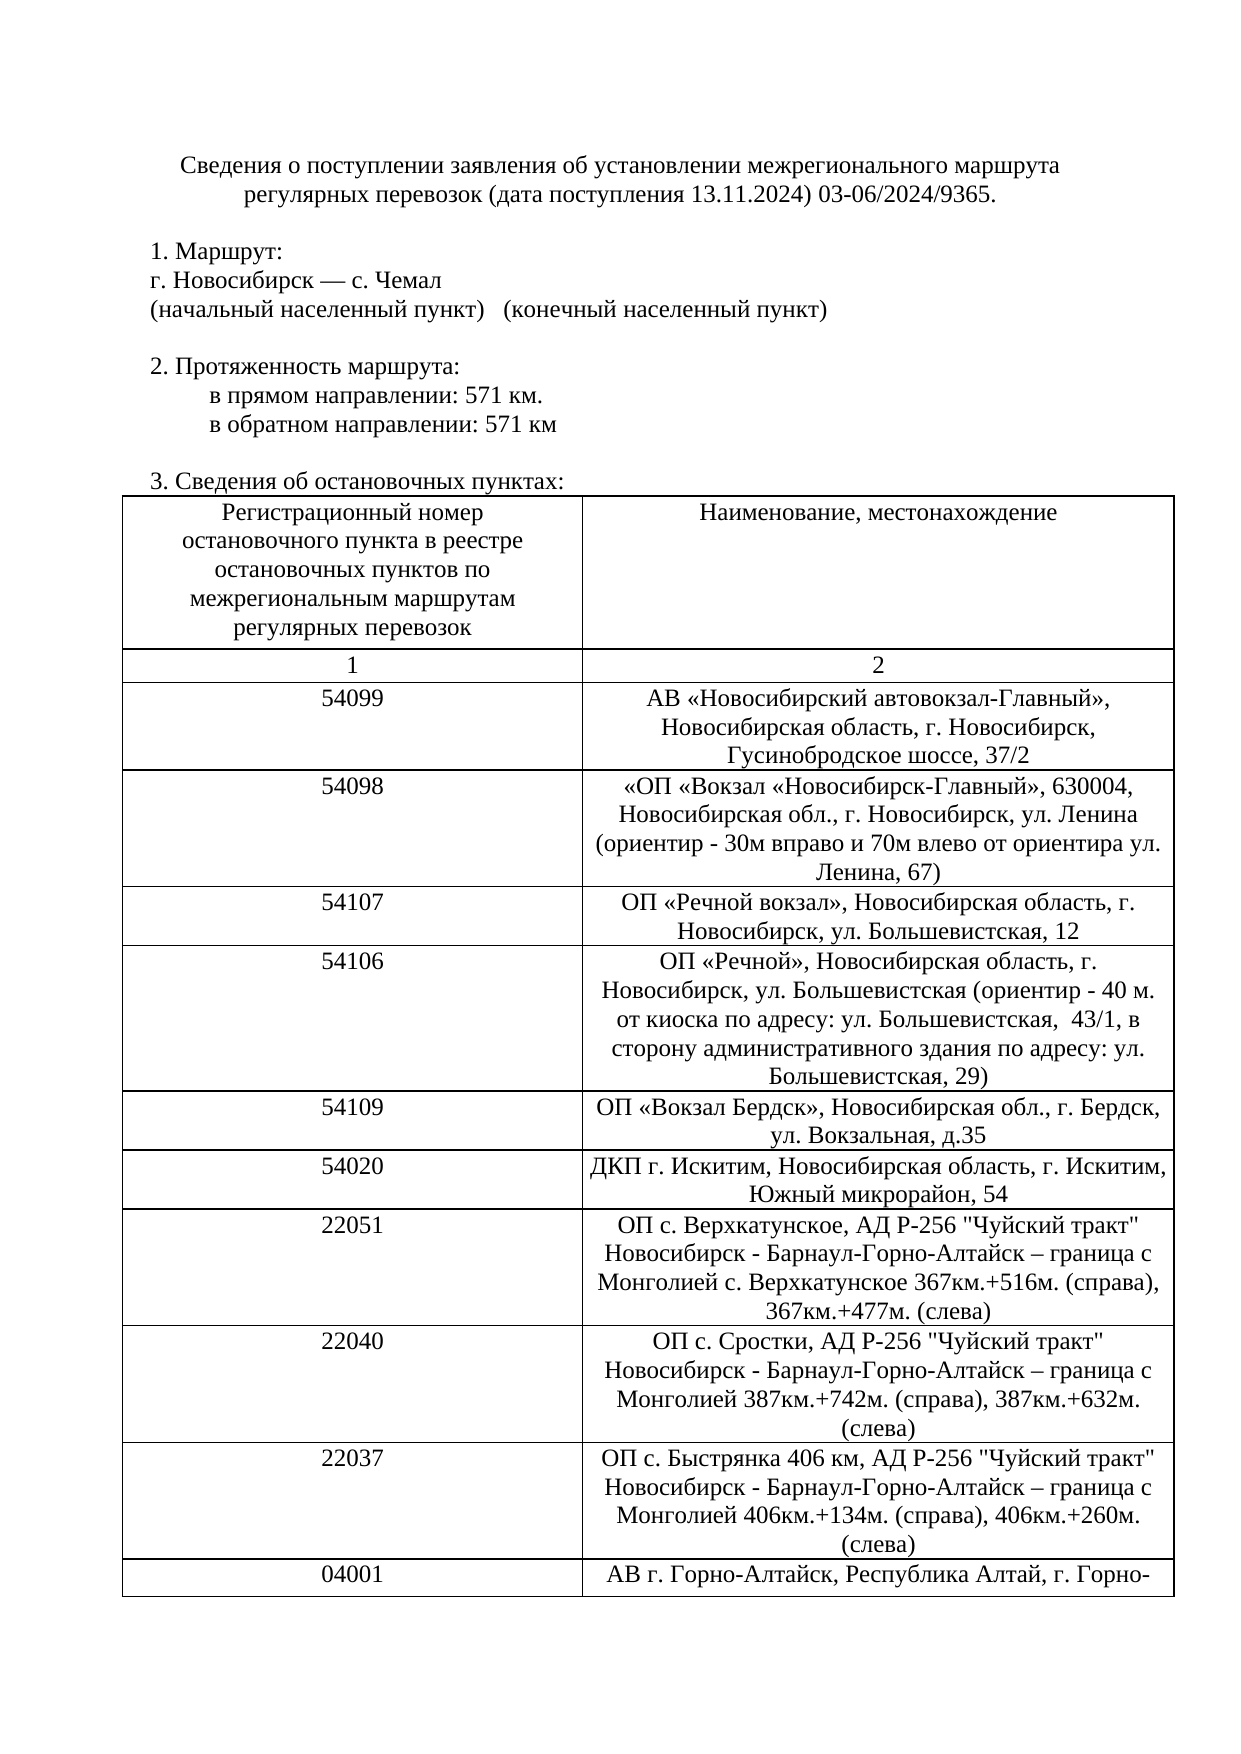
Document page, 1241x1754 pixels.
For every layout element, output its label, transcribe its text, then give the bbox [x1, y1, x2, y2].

text в прямом направлении: 571 км. [150, 380, 1090, 409]
text 2. Протяженность маршрута: [150, 351, 1090, 380]
table_cell 22040 [123, 1326, 582, 1441]
text Сведения о поступлении заявления об установлении межрегионального маршрута регулярных перевозок (дата поступления 13.11.2024) 03-06/2024/9365. [150, 150, 1090, 207]
text в обратном направлении: 571 км [150, 409, 1090, 437]
table_cell 22037 [123, 1443, 582, 1558]
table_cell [583, 1560, 1173, 1596]
table_cell 22051 [123, 1210, 582, 1325]
table_cell 04001 [123, 1560, 582, 1596]
table_cell ОП с. Сростки, АД Р-256 "Чуйский тракт" Новосибирск - Барнаул-Горно-Алтайск – граница с Монголией 387км.+742м. (справа), 387км.+632м. (слева) [583, 1326, 1173, 1441]
table_cell ОП «Речной вокзал», Новосибирская область, г. Новосибирск, ул. Большевистская, 12 [583, 887, 1173, 945]
table_header Регистрационный номер остановочного пункта в реестре остановочных пунктов по межрегиональным маршрутам регулярных перевозок [123, 497, 582, 648]
table_cell ОП с. Быстрянка 406 км, АД Р-256 "Чуйский тракт" Новосибирск - Барнаул-Горно-Алтайск – граница с Монголией 406км.+134м. (справа), 406км.+260м. (слева) [583, 1443, 1173, 1558]
table_cell ДКП г. Искитим, Новосибирская область, г. Искитим, Южный микрорайон, 54 [583, 1151, 1173, 1208]
table_cell 2 [583, 650, 1173, 681]
table_cell 54107 [123, 887, 582, 945]
table_cell ОП с. Верхкатунское, АД Р-256 "Чуйский тракт" Новосибирск - Барнаул-Горно-Алтайск – граница с Монголией с. Верхкатунское 367км.+516м. (справа), 367км.+477м. (слева) [583, 1210, 1173, 1325]
table_cell «ОП «Вокзал «Новосибирск-Главный», 630004, Новосибирская обл., г. Новосибирск, ул. Ленина (ориентир - 30м вправо и 70м влево от ориентира ул. Ленина, 67) [583, 771, 1173, 886]
text 3. Сведения об остановочных пунктах: [150, 466, 1090, 495]
text 1. Маршрут: [150, 236, 1090, 265]
table_cell ОП «Вокзал Бердск», Новосибирская обл., г. Бердск, ул. Вокзальная, д.35 [583, 1092, 1173, 1149]
table_header Наименование, местонахождение [583, 497, 1173, 648]
text г. Новосибирск — с. Чемал [150, 265, 1090, 294]
table_cell 54106 [123, 946, 582, 1090]
table_cell 54099 [123, 683, 582, 769]
table_cell ОП «Речной», Новосибирская область, г. Новосибирск, ул. Большевистская (ориентир - 40 м. от киоска по адресу: ул. Большевистская, 43/1, в сторону административного здания по адресу: ул. Большевистская, 29) [583, 946, 1173, 1090]
table_cell 1 [123, 650, 582, 681]
table_cell 54109 [123, 1092, 582, 1149]
text (начальный населенный пункт) (конечный населенный пункт) [150, 294, 1090, 322]
table_cell АВ «Новосибирский автовокзал-Главный», Новосибирская область, г. Новосибирск, Гусинобродское шоссе, 37/2 [583, 683, 1173, 769]
table_cell 54098 [123, 771, 582, 886]
table_cell 54020 [123, 1151, 582, 1208]
